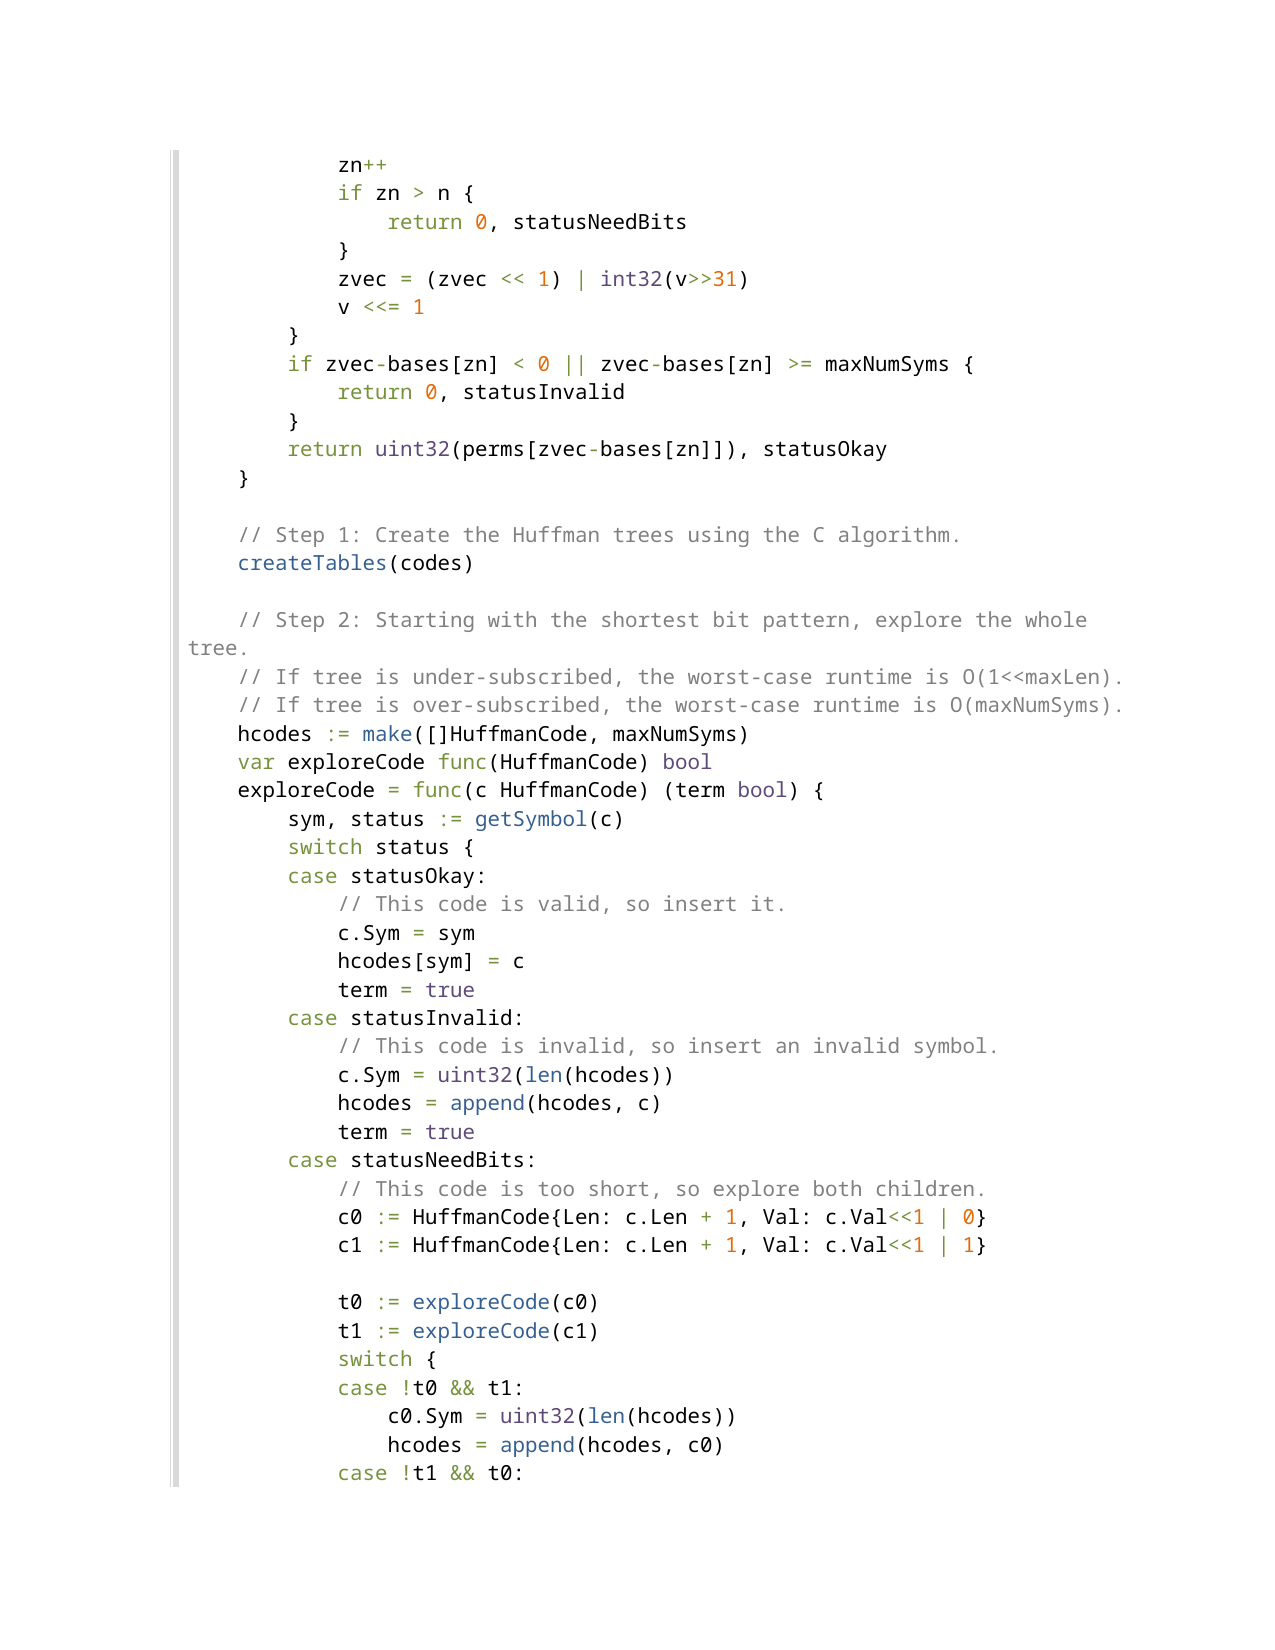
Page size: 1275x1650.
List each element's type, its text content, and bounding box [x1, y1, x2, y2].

text // This code is invalid, so insert an invalid symbol. [179, 1032, 1125, 1060]
text // This code is valid, so insert it. [179, 889, 1125, 918]
text zn++ [179, 150, 1125, 178]
text createTables(codes) [179, 548, 1125, 577]
text // Step 2: Starting with the shortest bit pattern, explore the whole tree. [179, 605, 1125, 662]
text hcodes[sym] = c [179, 946, 1125, 975]
text switch status { [179, 832, 1125, 861]
text v <<= 1 [179, 292, 1125, 321]
text } [179, 406, 1125, 434]
text return uint32(perms[zvec-bases[zn]]), statusOkay [179, 434, 1125, 463]
text // This code is too short, so explore both children. [179, 1174, 1125, 1202]
text } [179, 321, 1125, 349]
text t0 := exploreCode(c0) [179, 1287, 1125, 1316]
text } [179, 235, 1125, 264]
text return 0, statusNeedBits [179, 207, 1125, 235]
text case !t0 && t1: [179, 1373, 1125, 1401]
text hcodes = append(hcodes, c0) [179, 1430, 1125, 1458]
text return 0, statusInvalid [179, 377, 1125, 406]
text // Step 1: Create the Huffman trees using the C algorithm. [179, 520, 1125, 548]
text switch { [179, 1344, 1125, 1373]
text c0 := HuffmanCode{Len: c.Len + 1, Val: c.Val<<1 | 0} [179, 1202, 1125, 1231]
text t1 := exploreCode(c1) [179, 1316, 1125, 1344]
text c.Sym = uint32(len(hcodes)) [179, 1060, 1125, 1088]
text case statusNeedBits: [179, 1145, 1125, 1174]
text hcodes := make([]HuffmanCode, maxNumSyms) [179, 719, 1125, 747]
text if zvec-bases[zn] < 0 || zvec-bases[zn] >= maxNumSyms { [179, 349, 1125, 377]
text case !t1 && t0: [179, 1458, 1125, 1487]
text c0.Sym = uint32(len(hcodes)) [179, 1401, 1125, 1430]
text var exploreCode func(HuffmanCode) bool [179, 747, 1125, 776]
text c.Sym = sym [179, 918, 1125, 946]
text exploreCode = func(c HuffmanCode) (term bool) { [179, 776, 1125, 804]
text term = true [179, 1117, 1125, 1145]
text // If tree is under-subscribed, the worst-case runtime is O(1<<maxLen). [179, 662, 1125, 690]
text hcodes = append(hcodes, c) [179, 1088, 1125, 1117]
text // If tree is over-subscribed, the worst-case runtime is O(maxNumSyms). [179, 690, 1125, 719]
text case statusOkay: [179, 861, 1125, 889]
text c1 := HuffmanCode{Len: c.Len + 1, Val: c.Val<<1 | 1} [179, 1231, 1125, 1259]
text } [179, 463, 1125, 491]
text term = true [179, 975, 1125, 1003]
text zvec = (zvec << 1) | int32(v>>31) [179, 264, 1125, 292]
text if zn > n { [179, 178, 1125, 207]
text case statusInvalid: [179, 1003, 1125, 1032]
text sym, status := getSymbol(c) [179, 804, 1125, 832]
